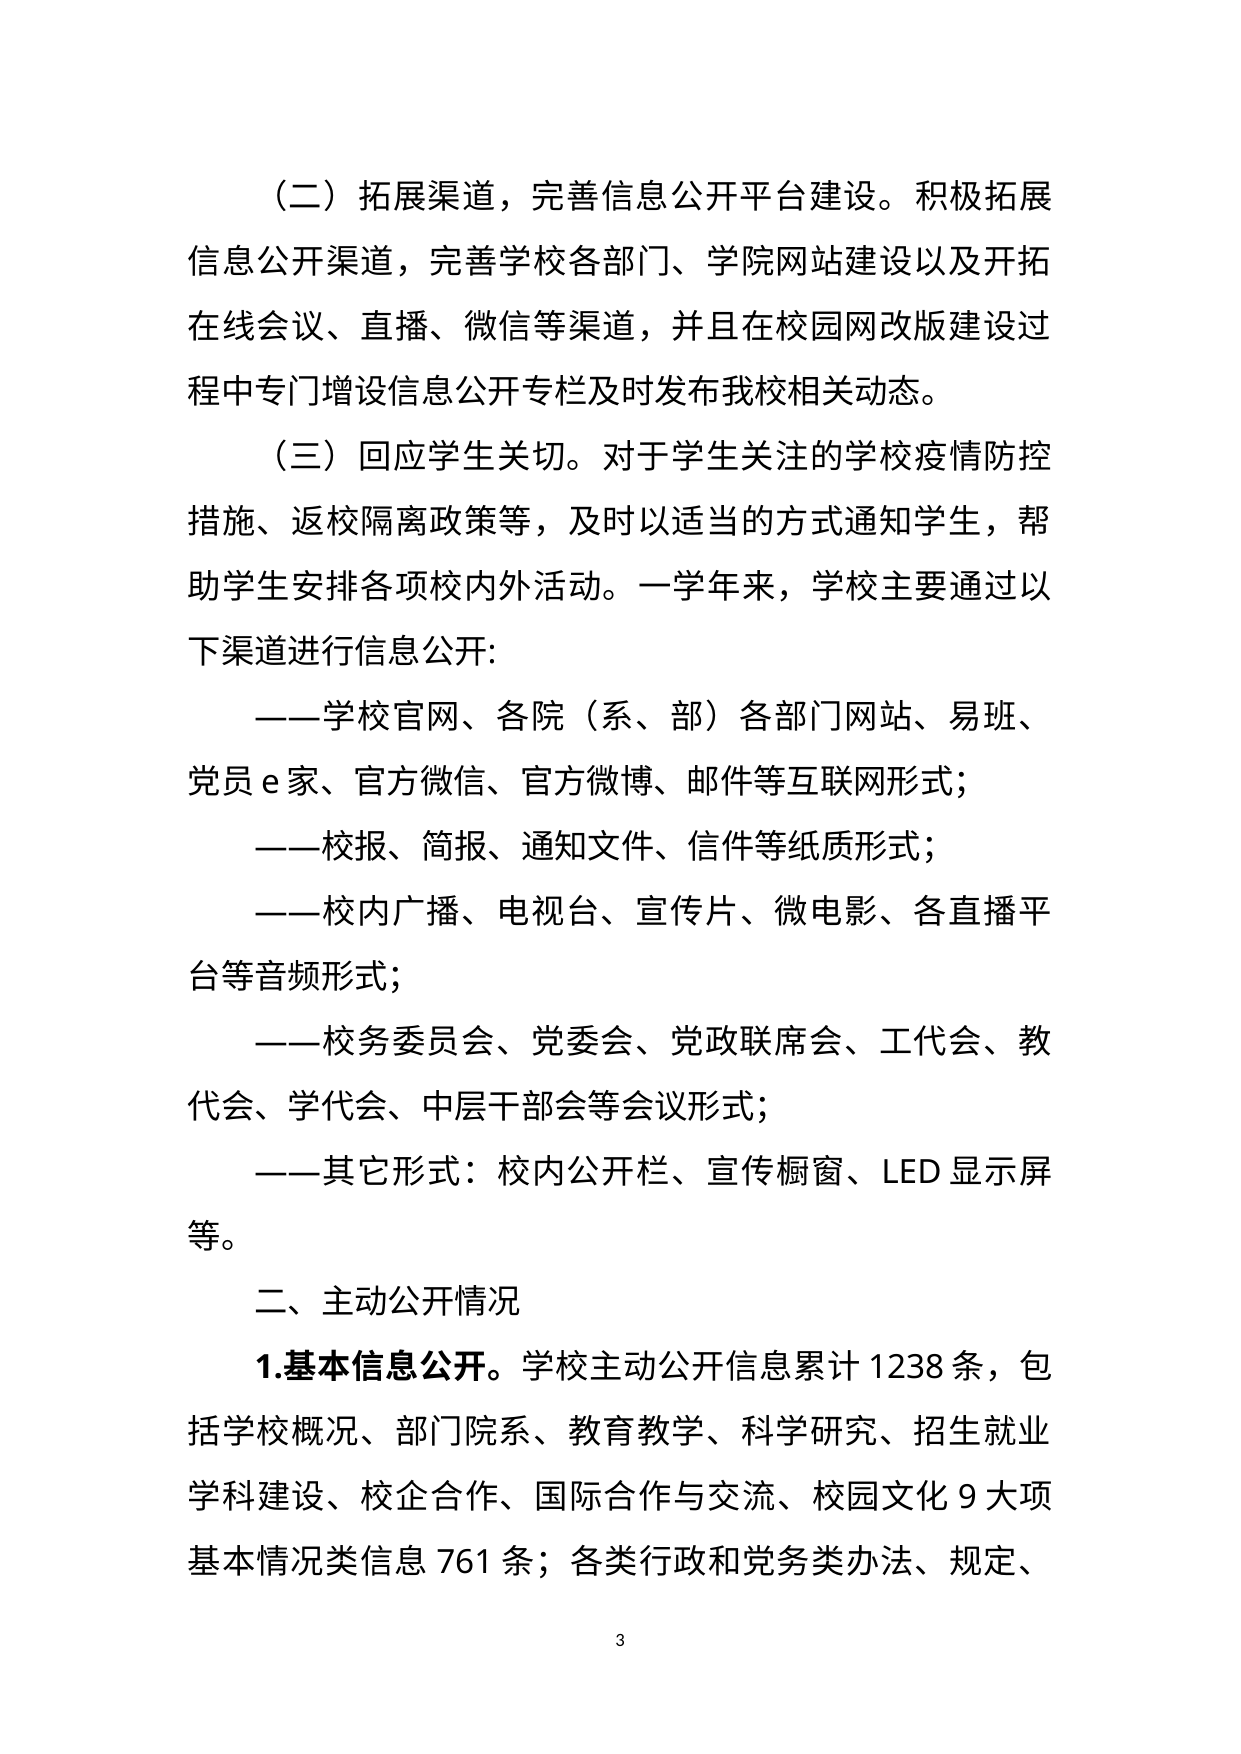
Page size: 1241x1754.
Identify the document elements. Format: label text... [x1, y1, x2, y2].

text ——学校官网、各院（系、部）各部门网站、易班、党员e家、官方微信、官方微博、邮件等互联网形式； [187, 682, 1053, 812]
text ——其它形式：校内公开栏、宣传橱窗、LED显示屏等。 [187, 1137, 1053, 1267]
text ——校报、简报、通知文件、信件等纸质形式； [187, 812, 1053, 877]
text （二）拓展渠道，完善信息公开平台建设。积极拓展信息公开渠道，完善学校各部门、学院网站建设以及开拓在线会议、直播、微信等渠道，并且在校园网改版建设过程中专门增设信息公开专栏及时发布我校相关动态。 [187, 162, 1053, 422]
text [187, 1332, 1053, 1592]
text （三）回应学生关切。对于学生关注的学校疫情防控措施、返校隔离政策等，及时以适当的方式通知学生，帮助学生安排各项校内外活动。一学年来，学校主要通过以下渠道进行信息公开: [187, 422, 1053, 682]
text 二、主动公开情况 [187, 1267, 1053, 1332]
text ——校务委员会、党委会、党政联席会、工代会、教代会、学代会、中层干部会等会议形式； [187, 1007, 1053, 1137]
text ——校内广播、电视台、宣传片、微电影、各直播平台等音频形式； [187, 877, 1053, 1007]
